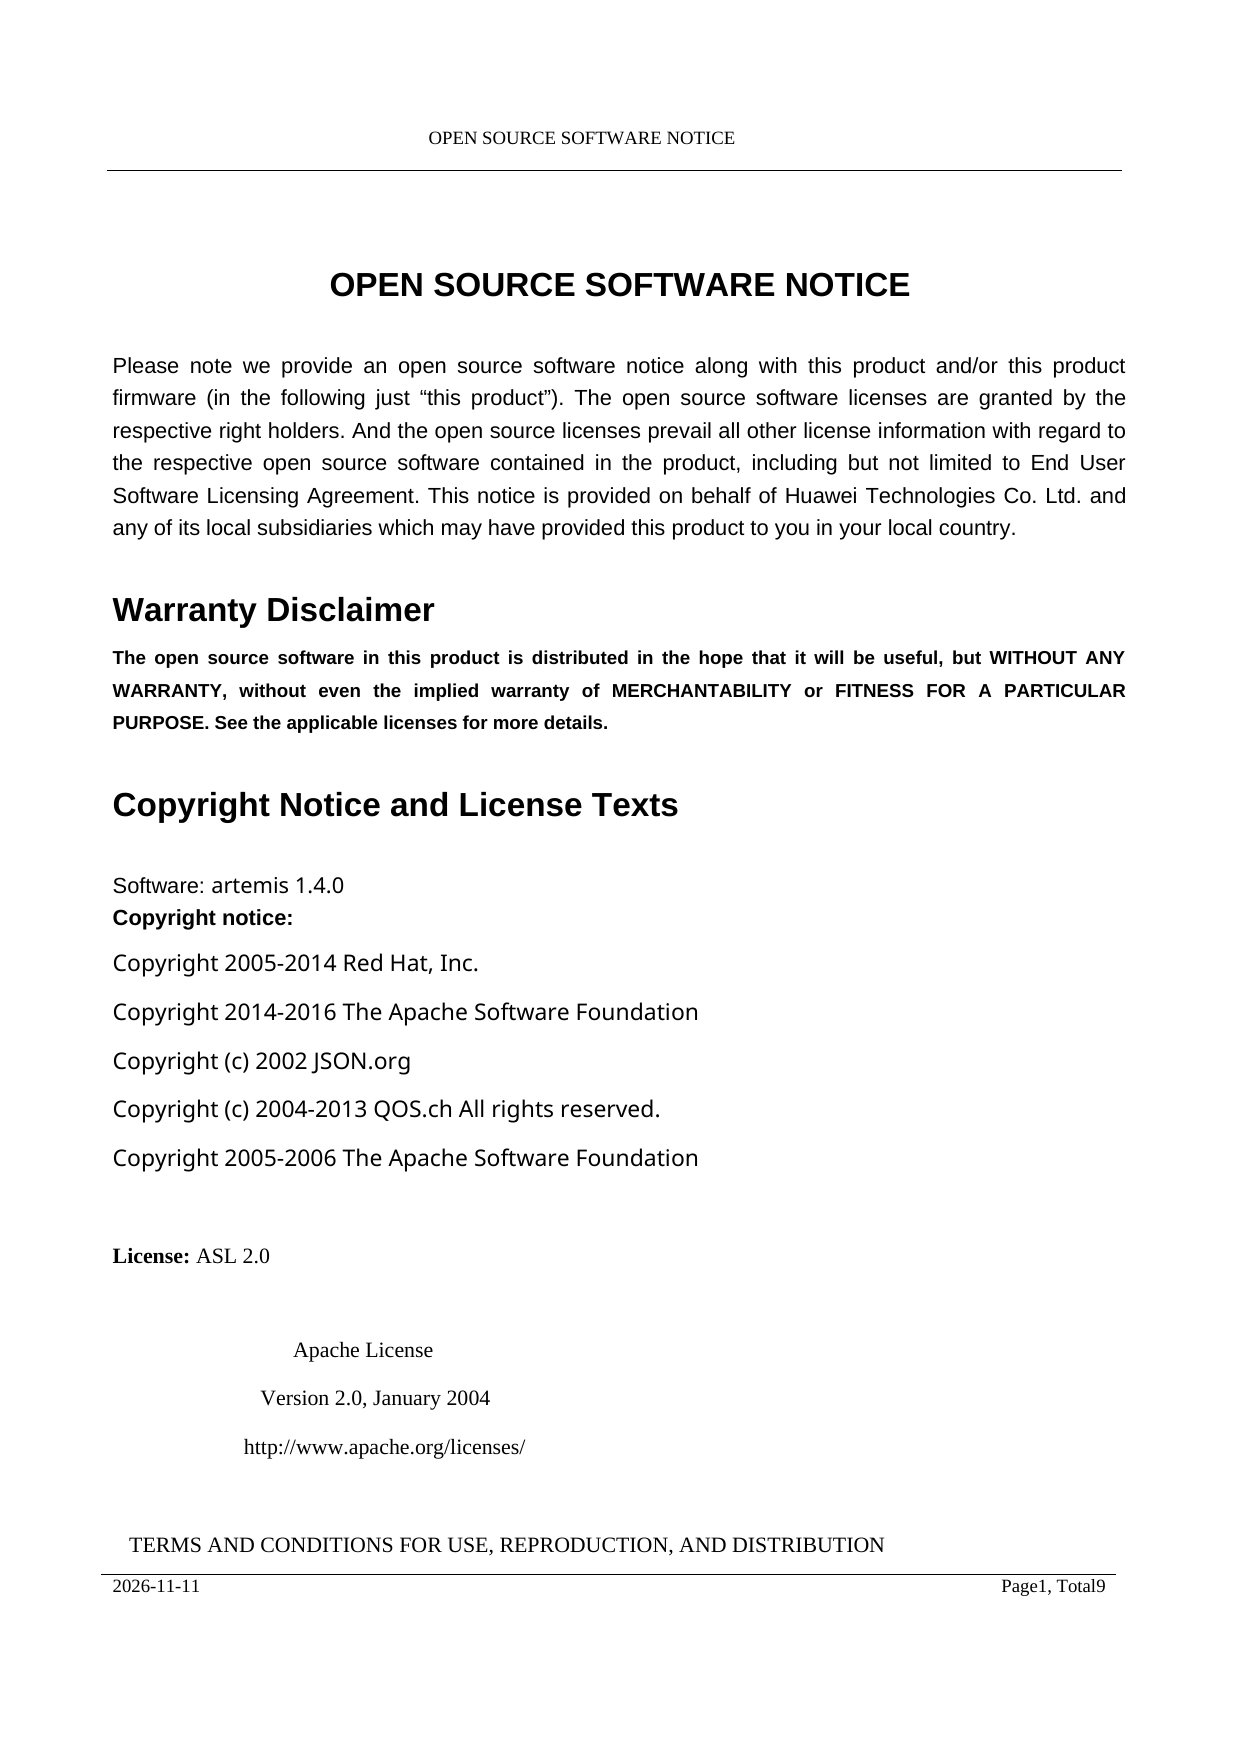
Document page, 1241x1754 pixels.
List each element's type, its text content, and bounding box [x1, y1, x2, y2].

text OPEN SOURCE SOFTWARE NOTICE [112, 251, 1128, 316]
text Warranty Disclaimer [112, 576, 1128, 641]
text Copyright notice: [112, 901, 1128, 934]
text Copyright Notice and License Texts [112, 771, 1128, 836]
text The open source software in this product is distributed in the hope that it will be useful, but WITHOUT ANY WARRANTY, without even the implied warranty of MERCHANTABILITY or FITNESS FOR A PARTICULAR PURPOSE. See the applicable licenses for more details. [112, 641, 1128, 739]
text License: ASL 2.0 [112, 1239, 1128, 1272]
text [112, 1284, 1128, 1560]
text Software: artemis 1.4.0 [112, 869, 1128, 901]
text Copyright 2005-2014 Red Hat, Inc. Copyright 2014-2016 The Apache Software Foundation Copyright (c) 2002 JSON.org Copyright (c) 2004-2013 QOS.ch All rights reserved. Copyright 2005-2006 The Apache Software Foundation [112, 947, 1128, 1223]
text Please note we provide an open source software notice along with this product and/or this product firmware (in the following just “this product”). The open source software licenses are granted by the respective right holders. And the open source licenses prevail all other license information with regard to the respective open source software contained in the product, including but not limited to End User Software Licensing Agreement. This notice is provided on behalf of Huawei Technologies Co. Ltd. and any of its local subsidiaries which may have provided this product to you in your local country. [112, 349, 1128, 544]
